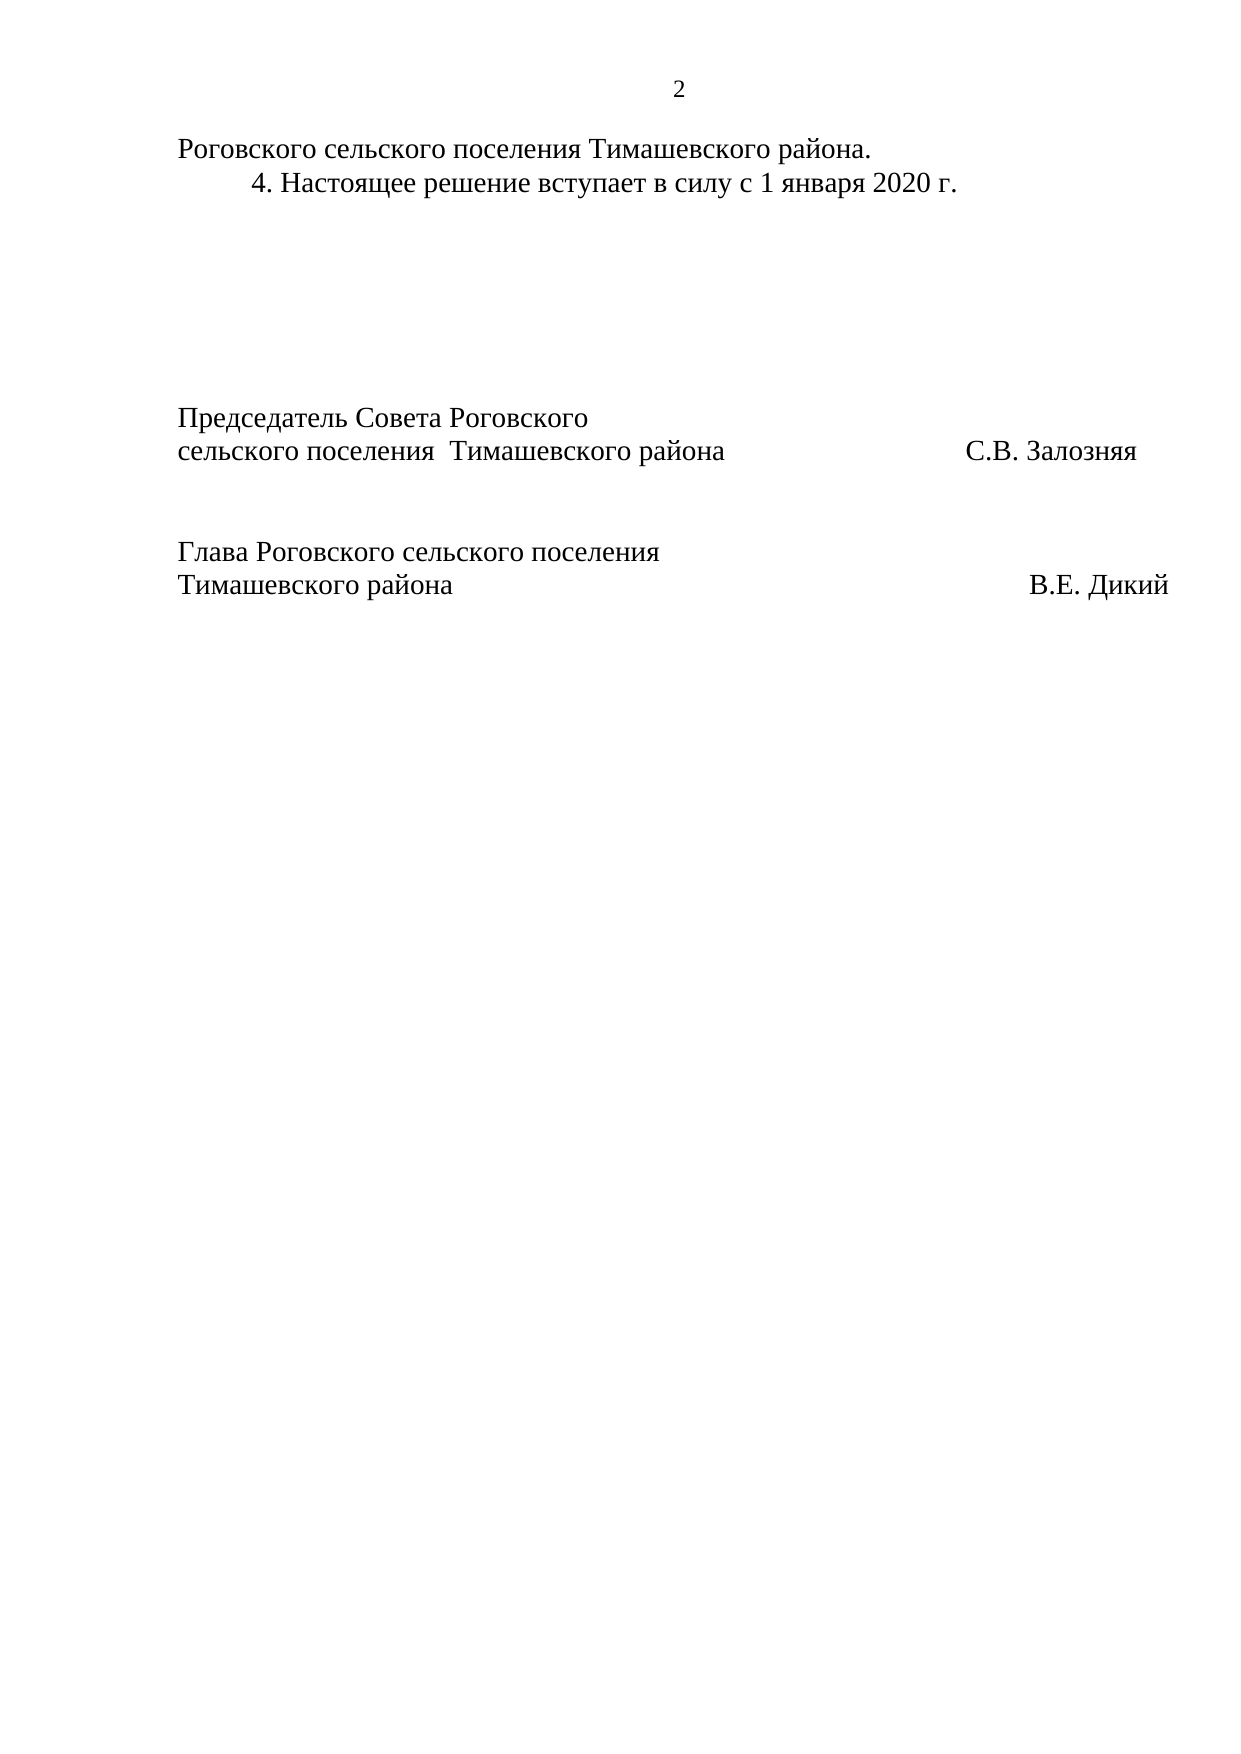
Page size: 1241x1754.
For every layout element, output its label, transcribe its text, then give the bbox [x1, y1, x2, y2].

text 4. Настоящее решение вступает в силу с 1 января 2020 г. [177, 165, 1181, 198]
text сельского поселения Тимашевского района С.В. Залозняя [177, 433, 1181, 467]
text Тимашевского района В.Е. Дикий [177, 567, 1181, 601]
text Глава Роговского сельского поселения [177, 534, 1181, 567]
text Председатель Совета Роговского [177, 400, 1181, 433]
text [177, 131, 1181, 165]
